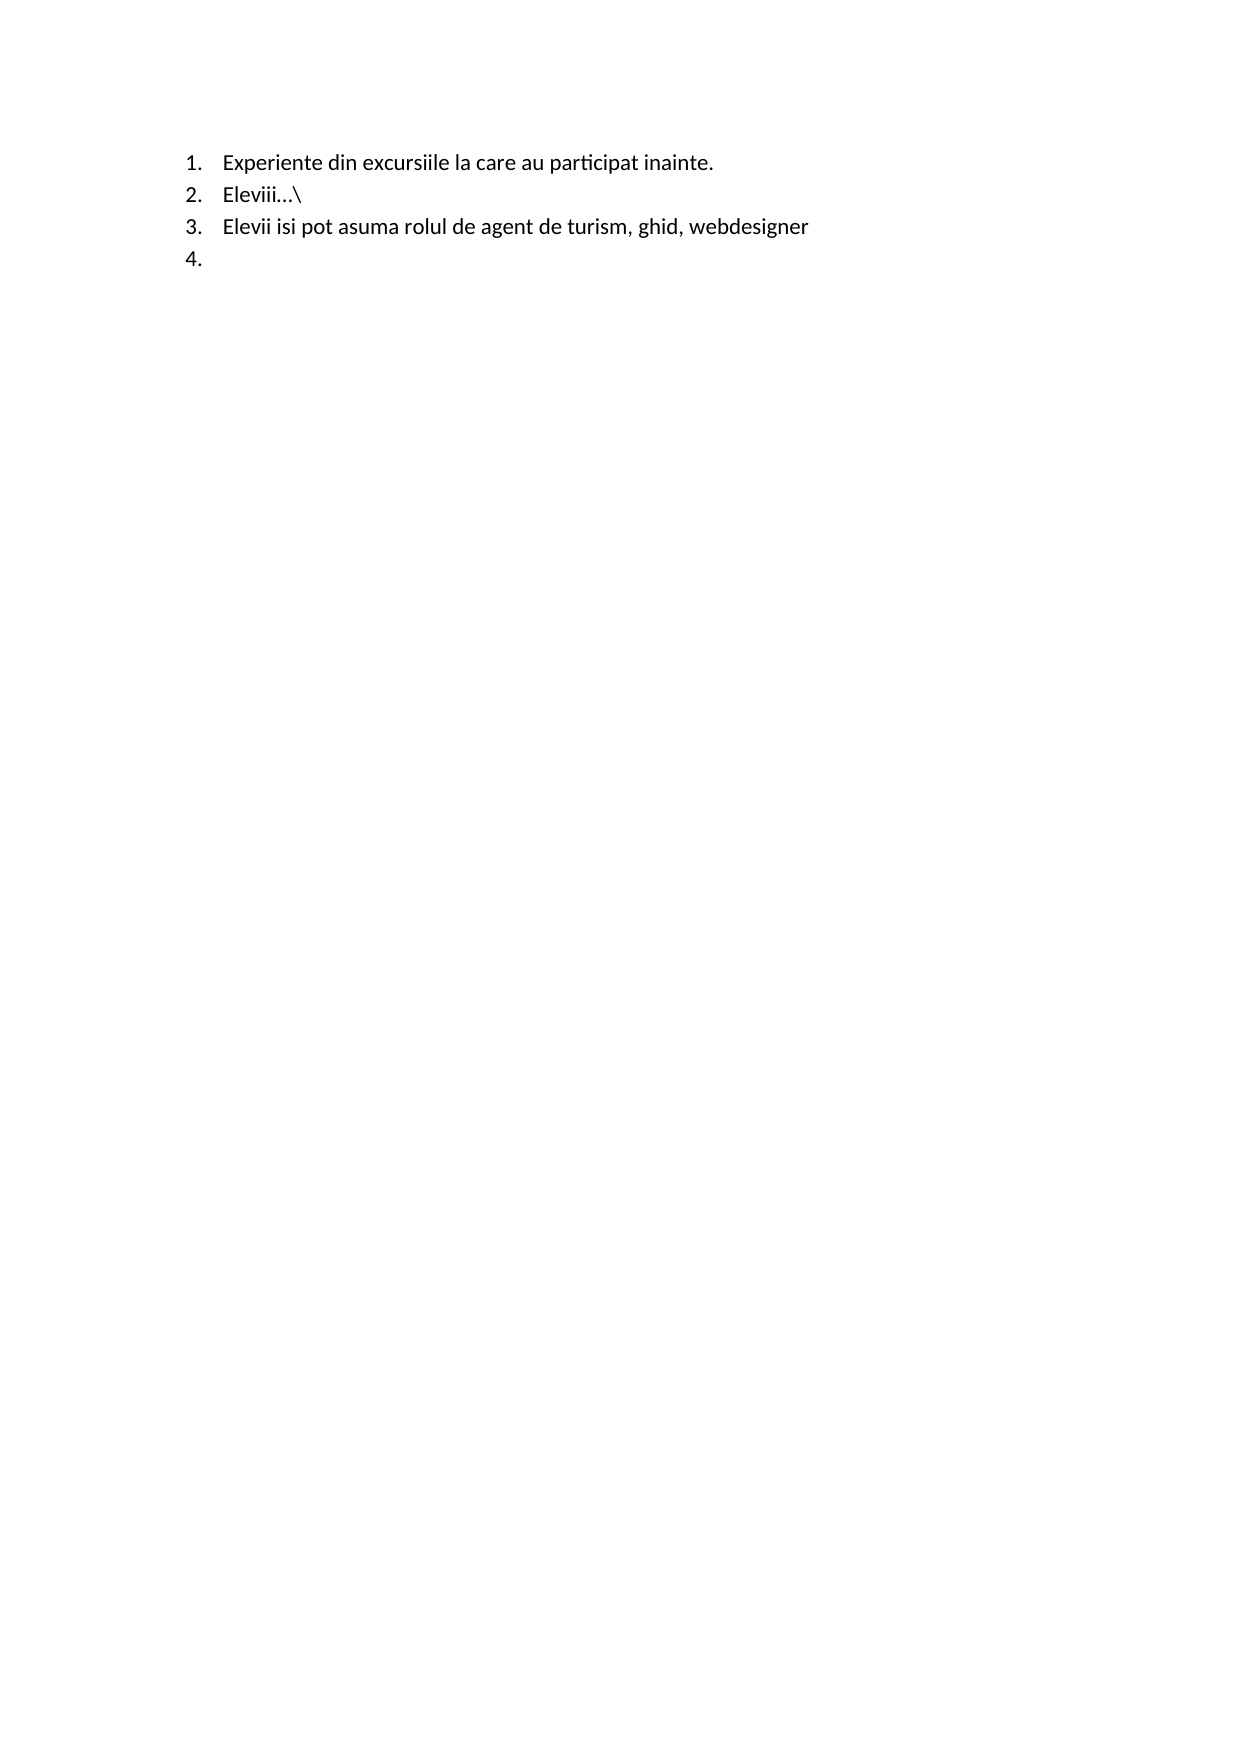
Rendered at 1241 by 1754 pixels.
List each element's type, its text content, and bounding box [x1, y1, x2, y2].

list Experiente din excursiile la care au participat inainte. [185, 148, 1093, 176]
list Eleviii…\ [185, 180, 1093, 208]
list Elevii isi pot asuma rolul de agent de turism, ghid, webdesigner [185, 212, 1093, 240]
